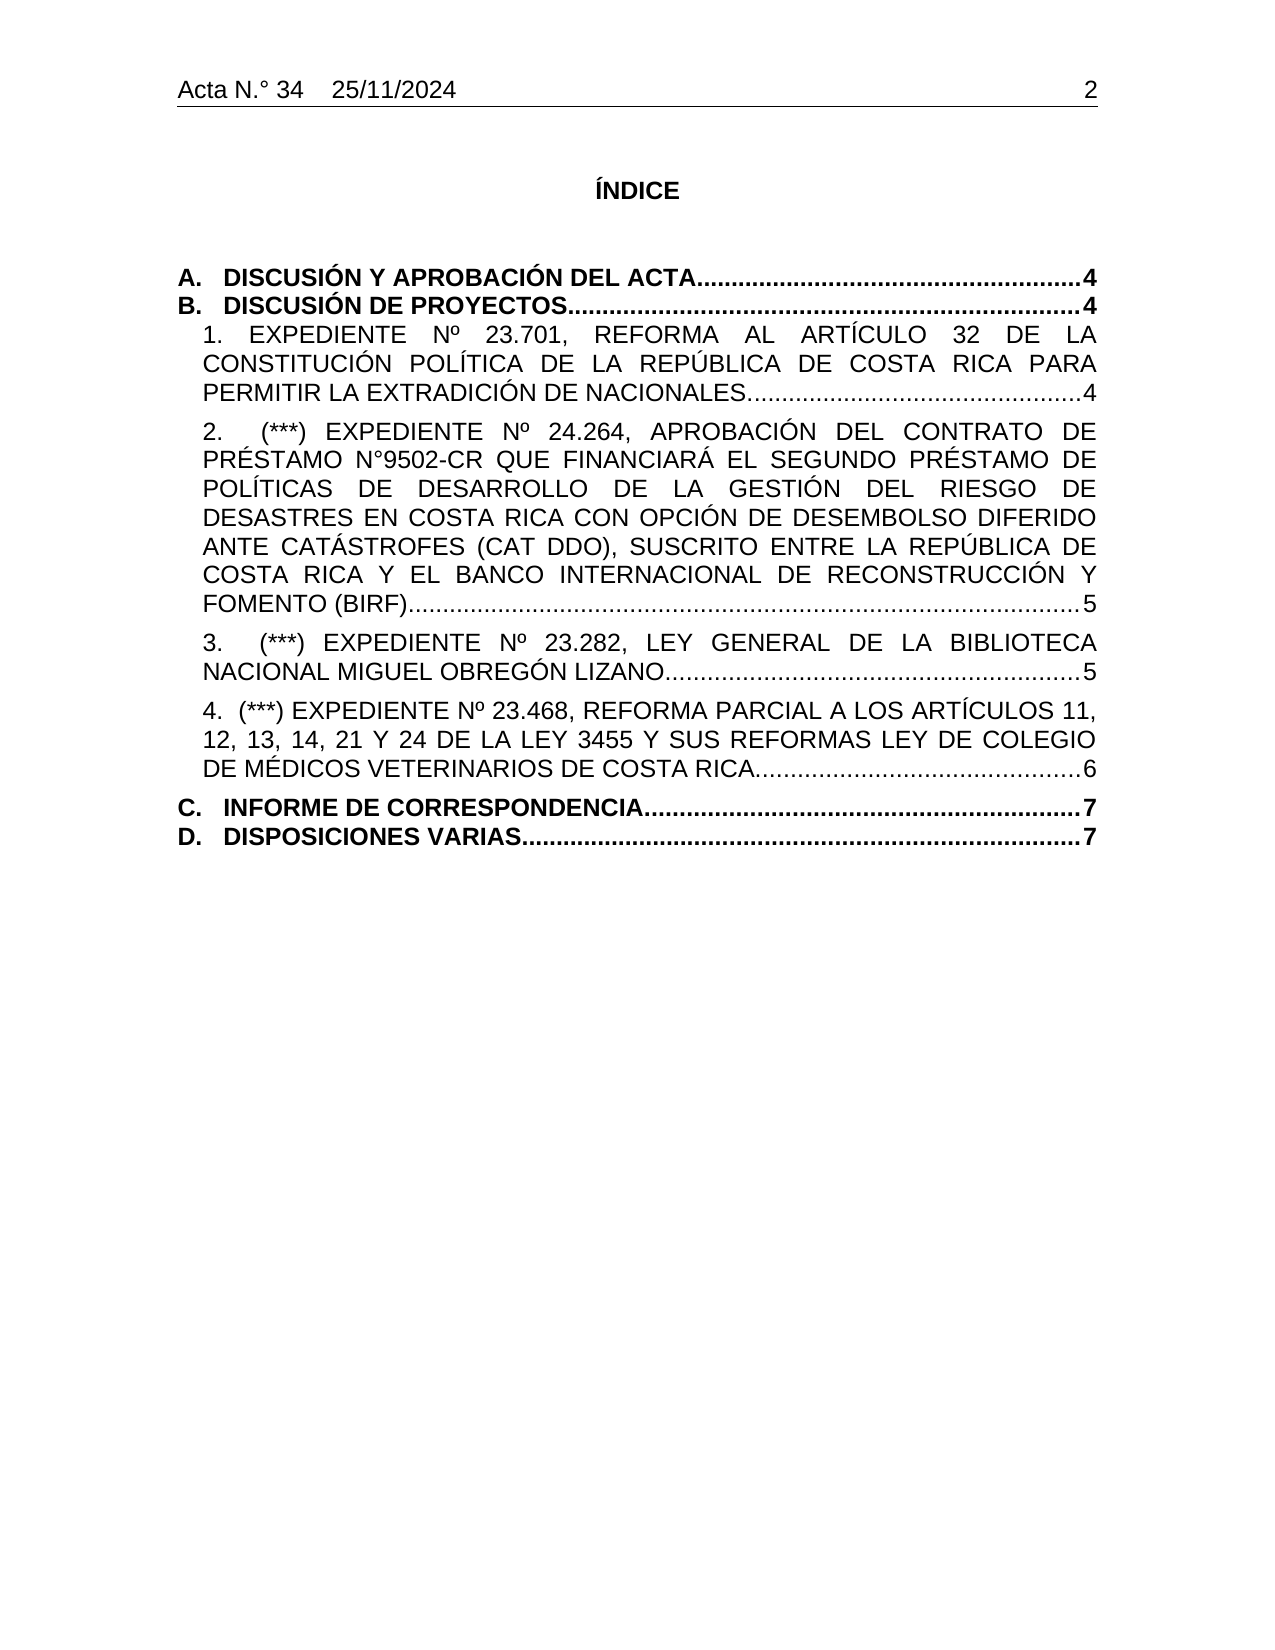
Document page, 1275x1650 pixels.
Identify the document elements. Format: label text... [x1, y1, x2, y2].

text ÍNDICE [177, 176, 1098, 205]
